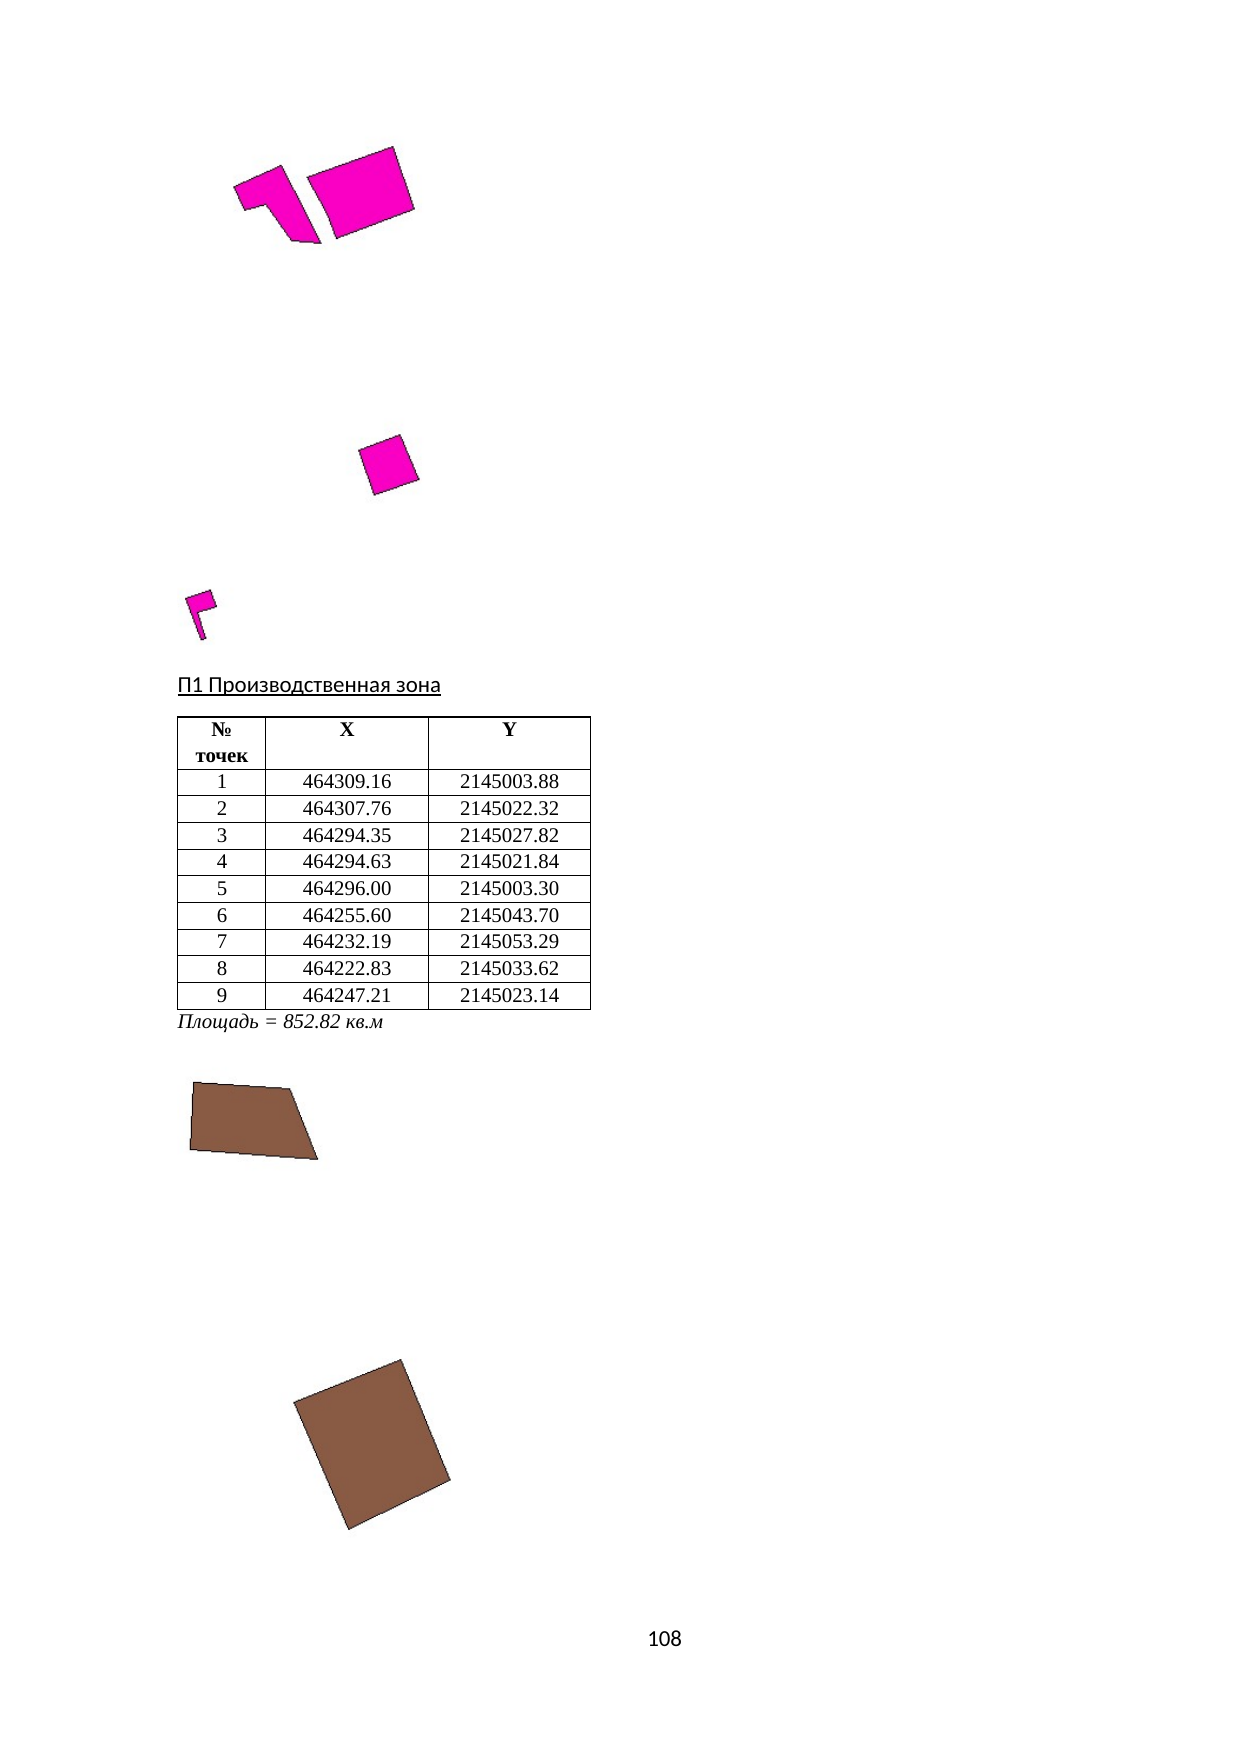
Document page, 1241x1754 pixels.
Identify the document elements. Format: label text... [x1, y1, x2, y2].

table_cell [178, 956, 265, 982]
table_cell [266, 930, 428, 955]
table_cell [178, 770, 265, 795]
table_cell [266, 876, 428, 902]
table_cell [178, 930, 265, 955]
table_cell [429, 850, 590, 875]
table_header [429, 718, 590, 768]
text П1 Производственная зона [177, 670, 1152, 698]
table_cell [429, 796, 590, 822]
picture [177, 1051, 455, 1549]
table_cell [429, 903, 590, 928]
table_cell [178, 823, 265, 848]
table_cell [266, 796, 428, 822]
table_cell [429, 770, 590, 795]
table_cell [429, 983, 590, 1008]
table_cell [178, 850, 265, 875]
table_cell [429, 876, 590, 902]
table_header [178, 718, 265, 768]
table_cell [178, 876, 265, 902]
text Площадь = 852.82 кв.м [177, 1009, 1152, 1033]
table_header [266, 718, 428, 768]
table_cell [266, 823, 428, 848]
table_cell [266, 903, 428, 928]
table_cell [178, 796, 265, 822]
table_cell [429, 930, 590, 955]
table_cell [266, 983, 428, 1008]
picture [177, 118, 429, 652]
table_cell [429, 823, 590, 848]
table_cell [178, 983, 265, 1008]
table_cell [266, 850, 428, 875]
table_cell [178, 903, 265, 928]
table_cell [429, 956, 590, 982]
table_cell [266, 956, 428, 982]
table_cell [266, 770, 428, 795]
